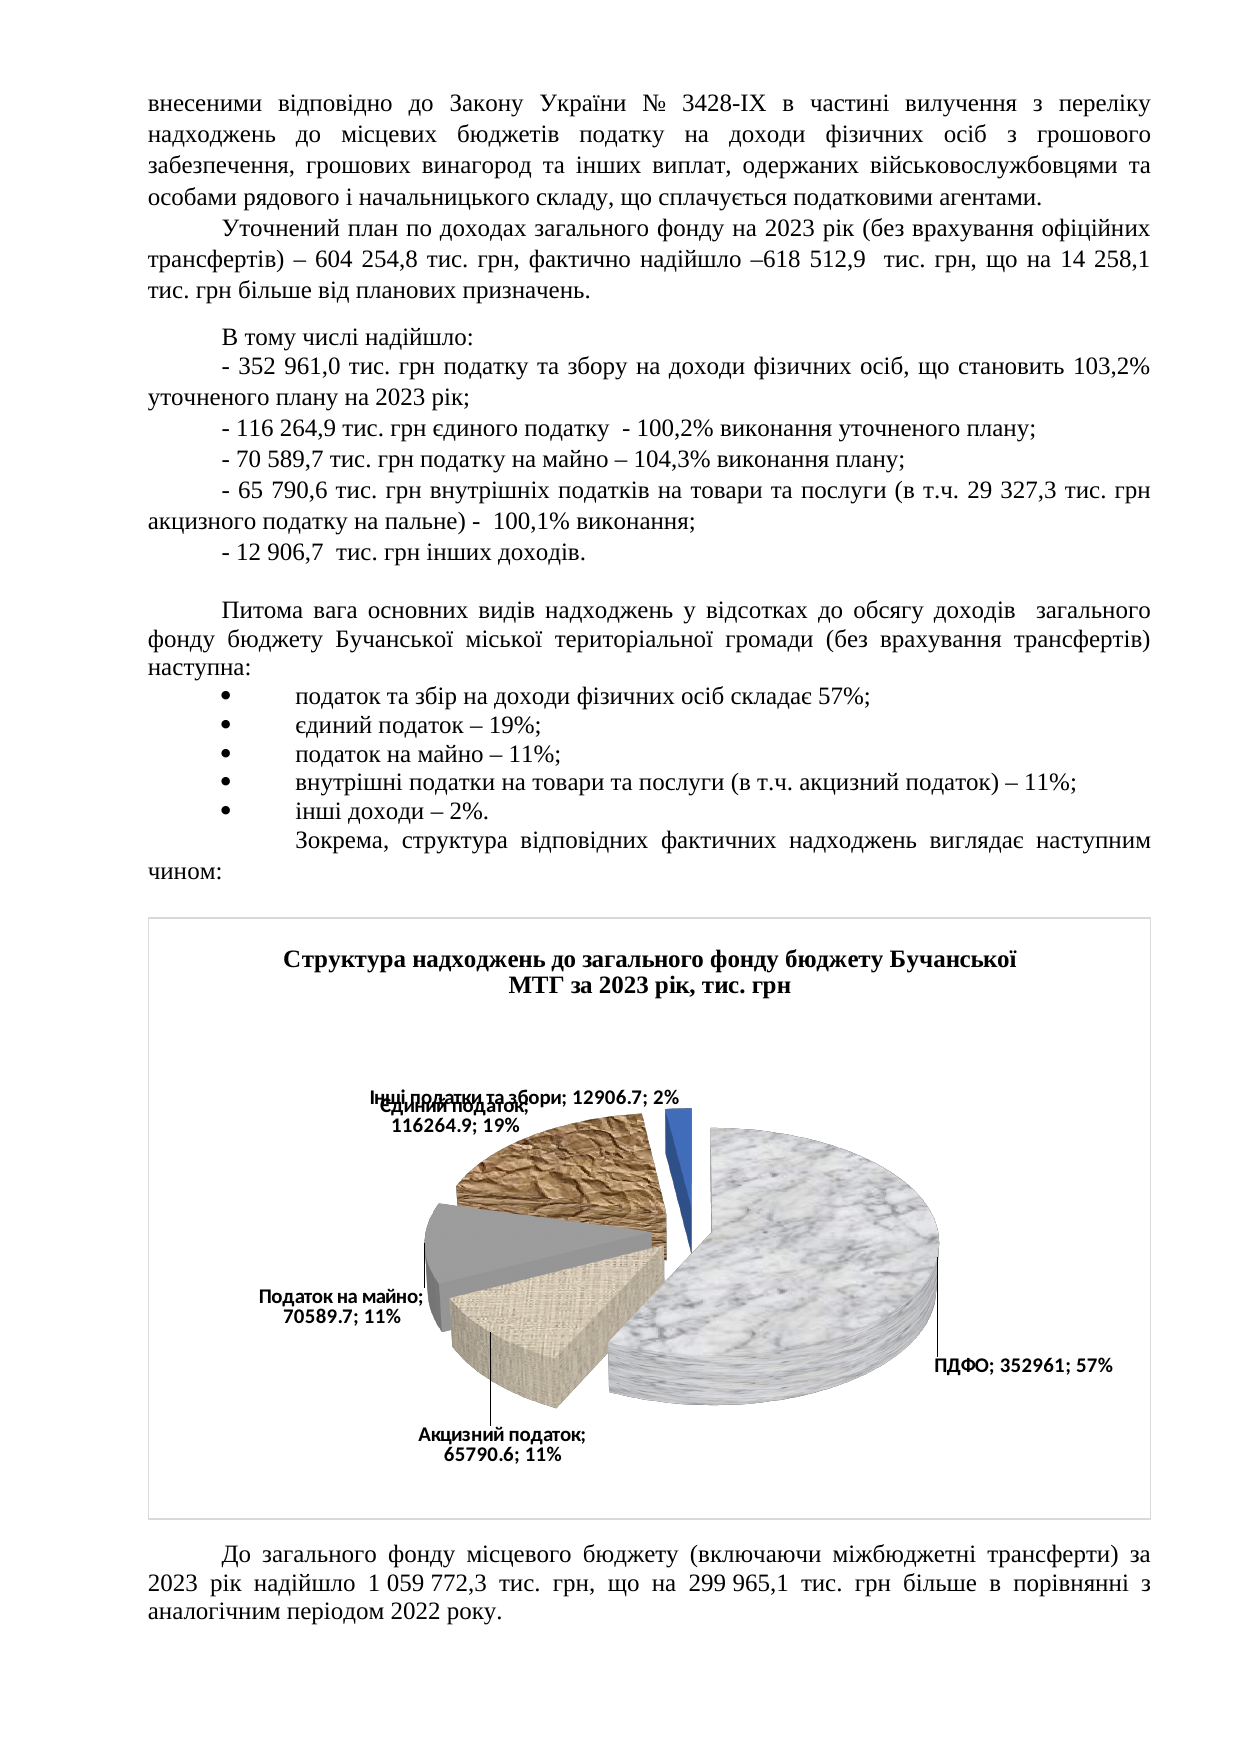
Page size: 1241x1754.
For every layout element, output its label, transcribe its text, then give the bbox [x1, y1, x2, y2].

list - 116 264,9 тис. грн єдиного податку - 100,2% виконання уточненого плану; [221, 413, 1152, 442]
list єдиний податок – 19%; [148, 710, 1152, 739]
list інші доходи – 2%. [148, 796, 1152, 825]
list - 65 790,6 тис. грн внутрішніх податків на товари та послуги (в т.ч. 29 327,3 тис. грн акцизного податку на пальне) - 100,1% виконання; [148, 475, 1152, 535]
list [148, 88, 1152, 210]
list Питома вага основних видів надходжень у відсотках до обсягу доходів загального фонду бюджету Бучанської міської територіальної громади (без врахування трансфертів) наступна: [148, 595, 1152, 681]
list Зокрема, структура відповідних фактичних надходжень виглядає наступним чином: [148, 825, 1152, 885]
list - 12 906,7 тис. грн інших доходів. [148, 537, 1152, 566]
list податок та збір на доходи фізичних осіб складає 57%; [148, 681, 1152, 710]
list податок на майно – 11%; [148, 739, 1152, 767]
list - 352 961,0 тис. грн податку та збору на доходи фізичних осіб, що становить 103,2% уточненого плану на 2023 рік; [148, 351, 1152, 411]
list Уточнений план по доходах загального фонду на 2023 рік (без врахування офіційних трансфертів) – 604 254,8 тис. грн, фактично надійшло –618 512,9 тис. грн, що на 14 258,1 тис. грн більше від планових призначень. [148, 213, 1152, 303]
text До загального фонду місцевого бюджету (включаючи міжбюджетні трансферти) за 2023 рік надійшло 1 059 772,3 тис. грн, що на 299 965,1 тис. грн більше в порівнянні з аналогічним періодом 2022 року. [148, 1539, 1152, 1625]
list внутрішні податки на товари та послуги (в т.ч. акцизний податок) – 11%; [148, 767, 1152, 796]
list - 70 589,7 тис. грн податку на майно – 104,3% виконання плану; [221, 444, 1152, 473]
picture [450, 1114, 939, 1408]
text В тому числі надійшло: [148, 322, 1152, 351]
